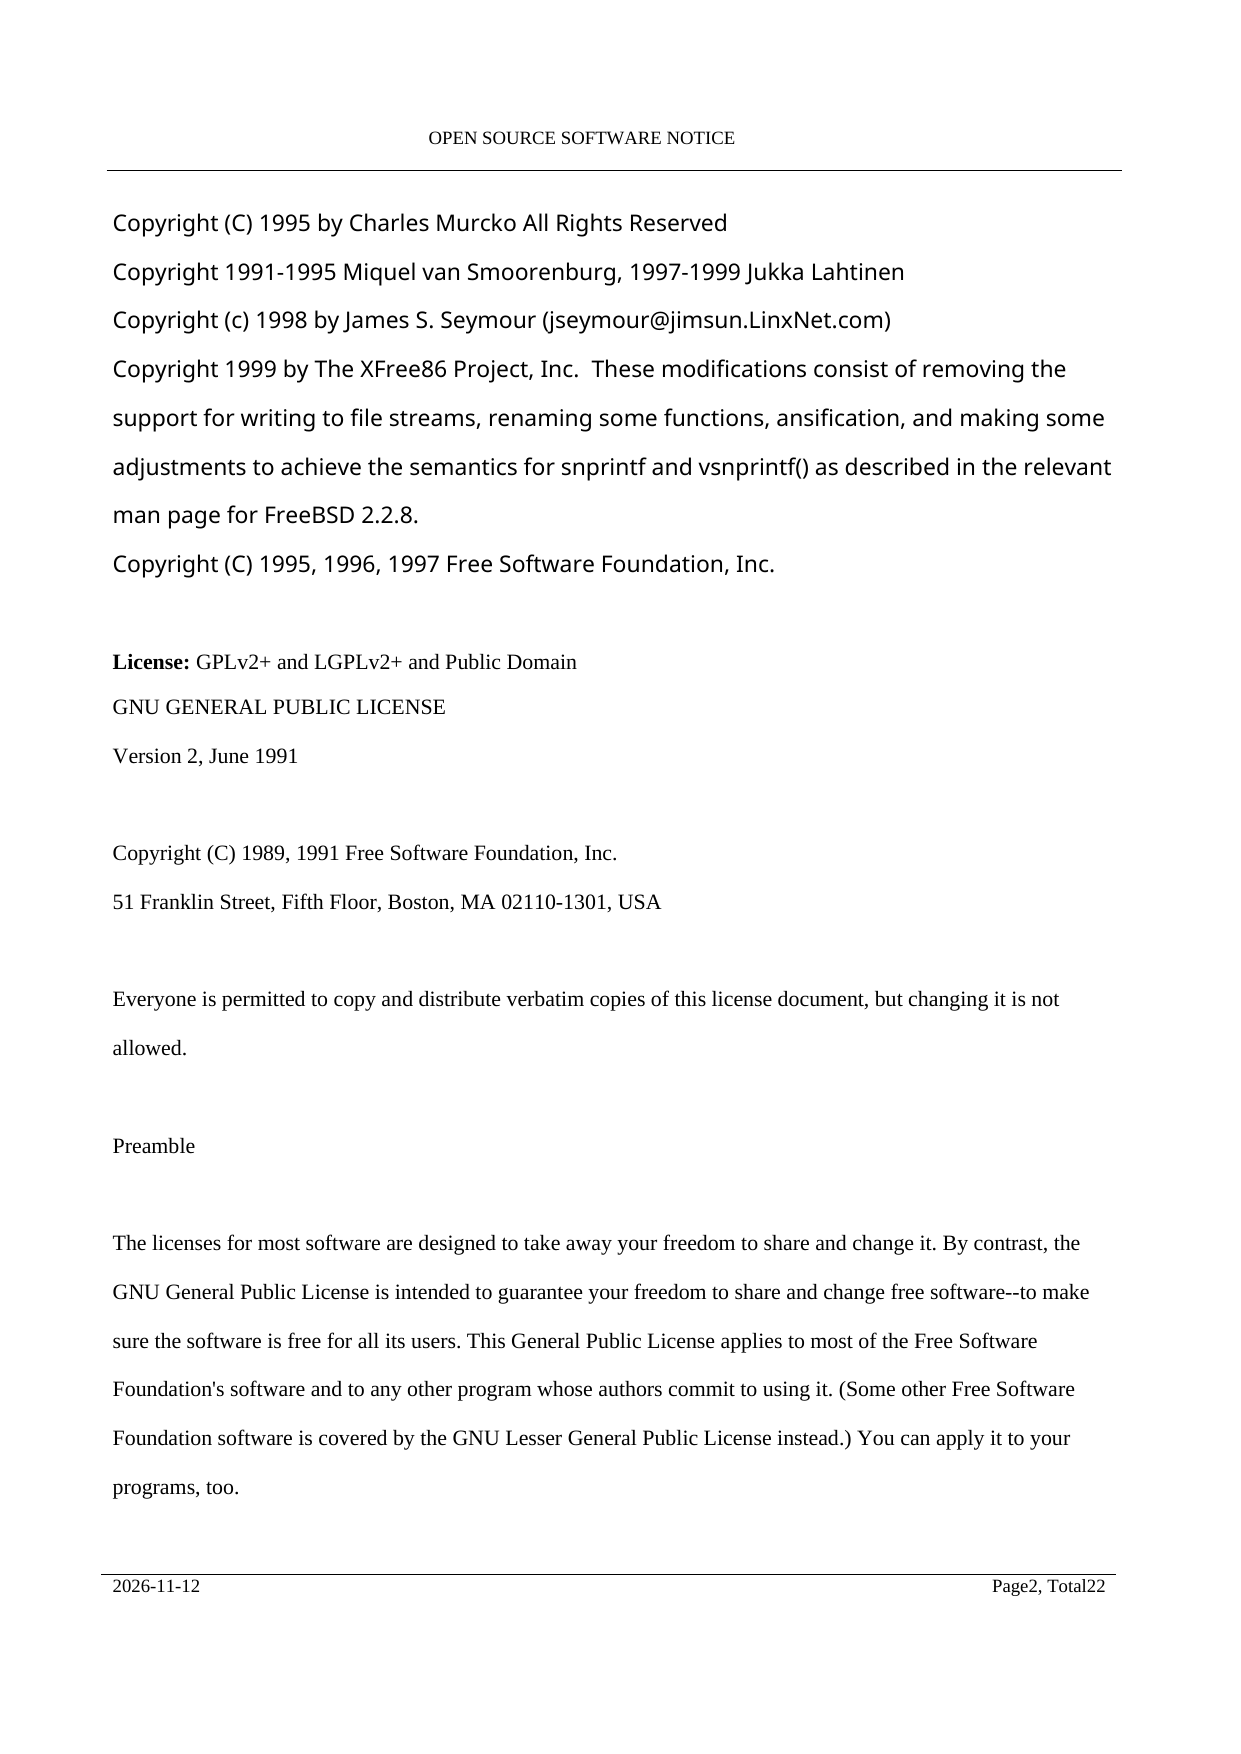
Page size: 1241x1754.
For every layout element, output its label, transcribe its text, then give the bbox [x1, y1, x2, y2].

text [112, 206, 1128, 629]
text License: GPLv2+ and LGPLv2+ and Public Domain [112, 645, 1128, 678]
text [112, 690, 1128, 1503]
